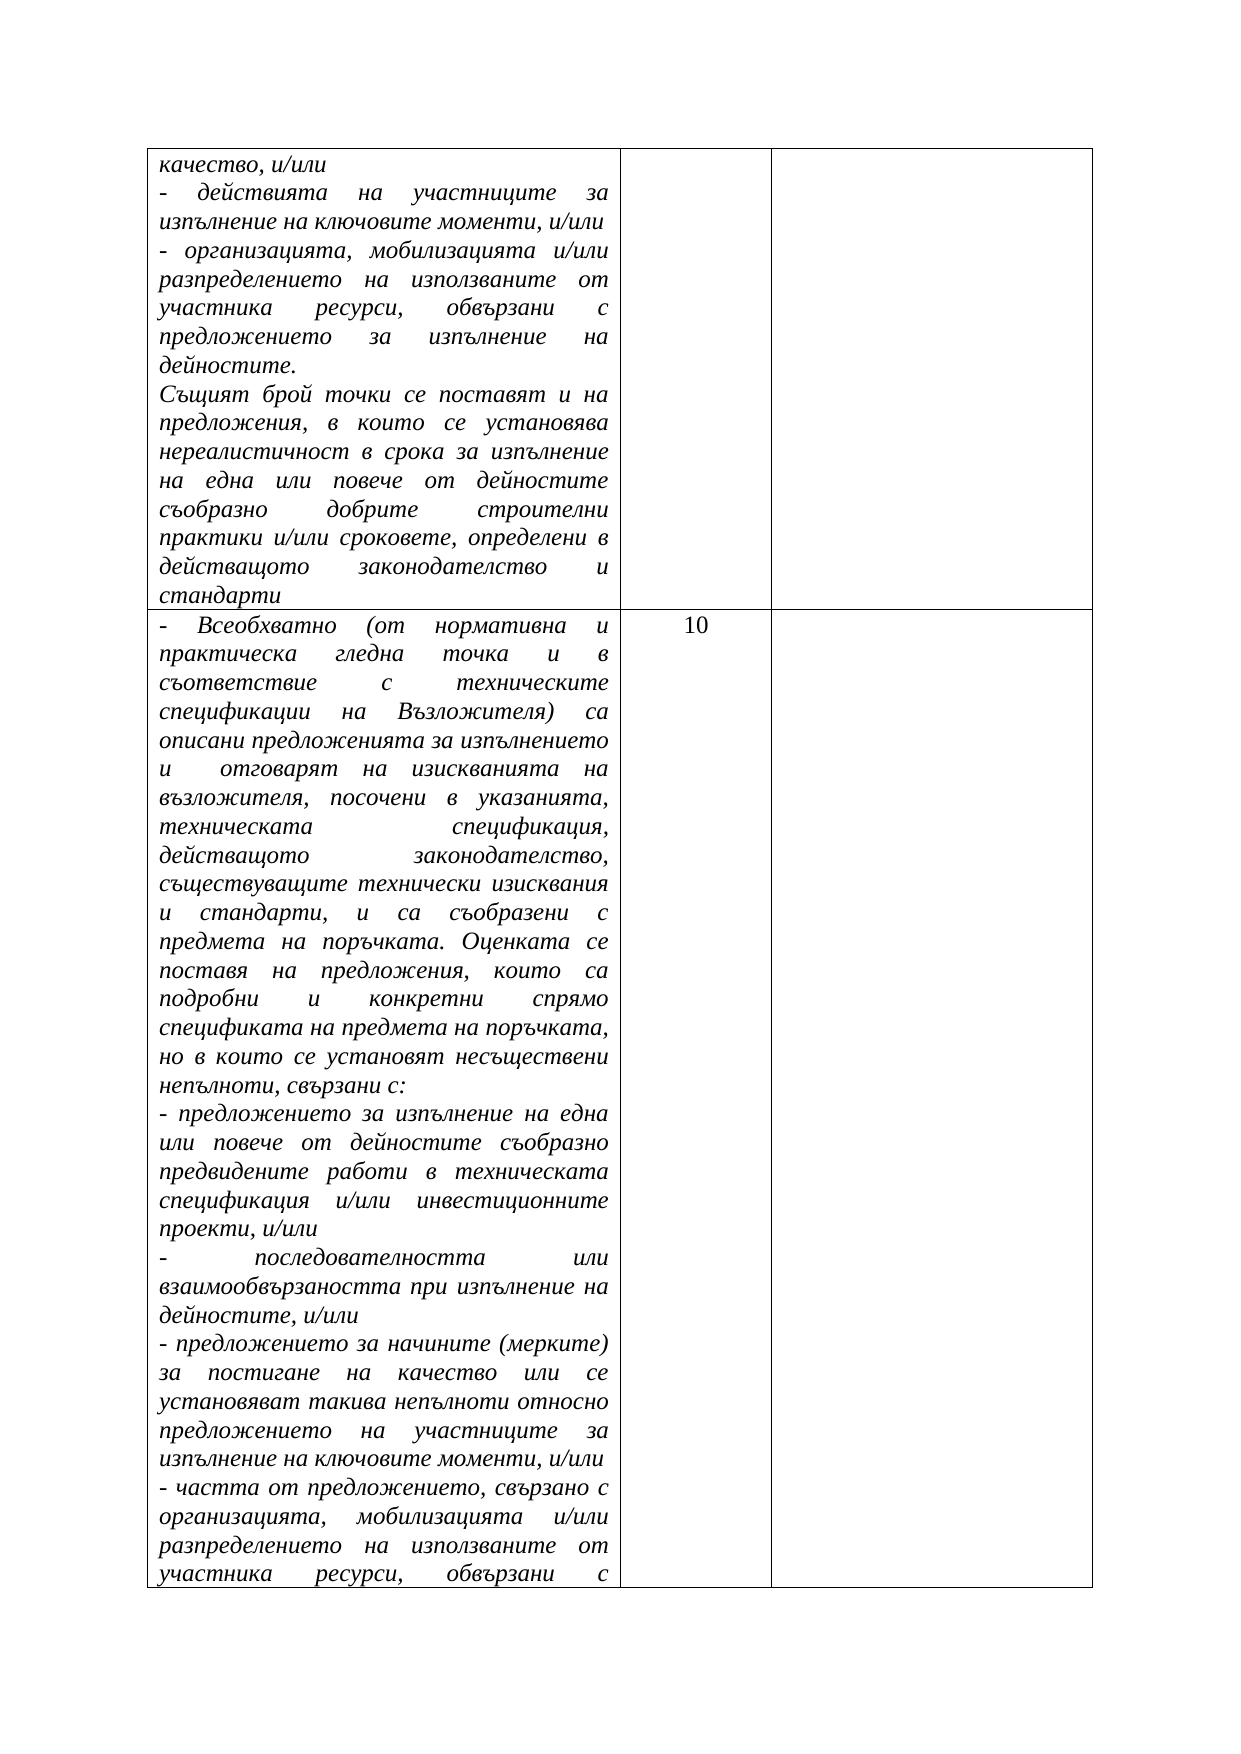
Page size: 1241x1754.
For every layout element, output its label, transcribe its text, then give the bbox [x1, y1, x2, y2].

table_cell 10 [621, 610, 771, 1587]
table_cell [772, 149, 1092, 609]
table_cell 5 [621, 149, 771, 609]
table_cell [148, 149, 620, 609]
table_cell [148, 610, 620, 1587]
table_cell [772, 610, 1092, 1587]
